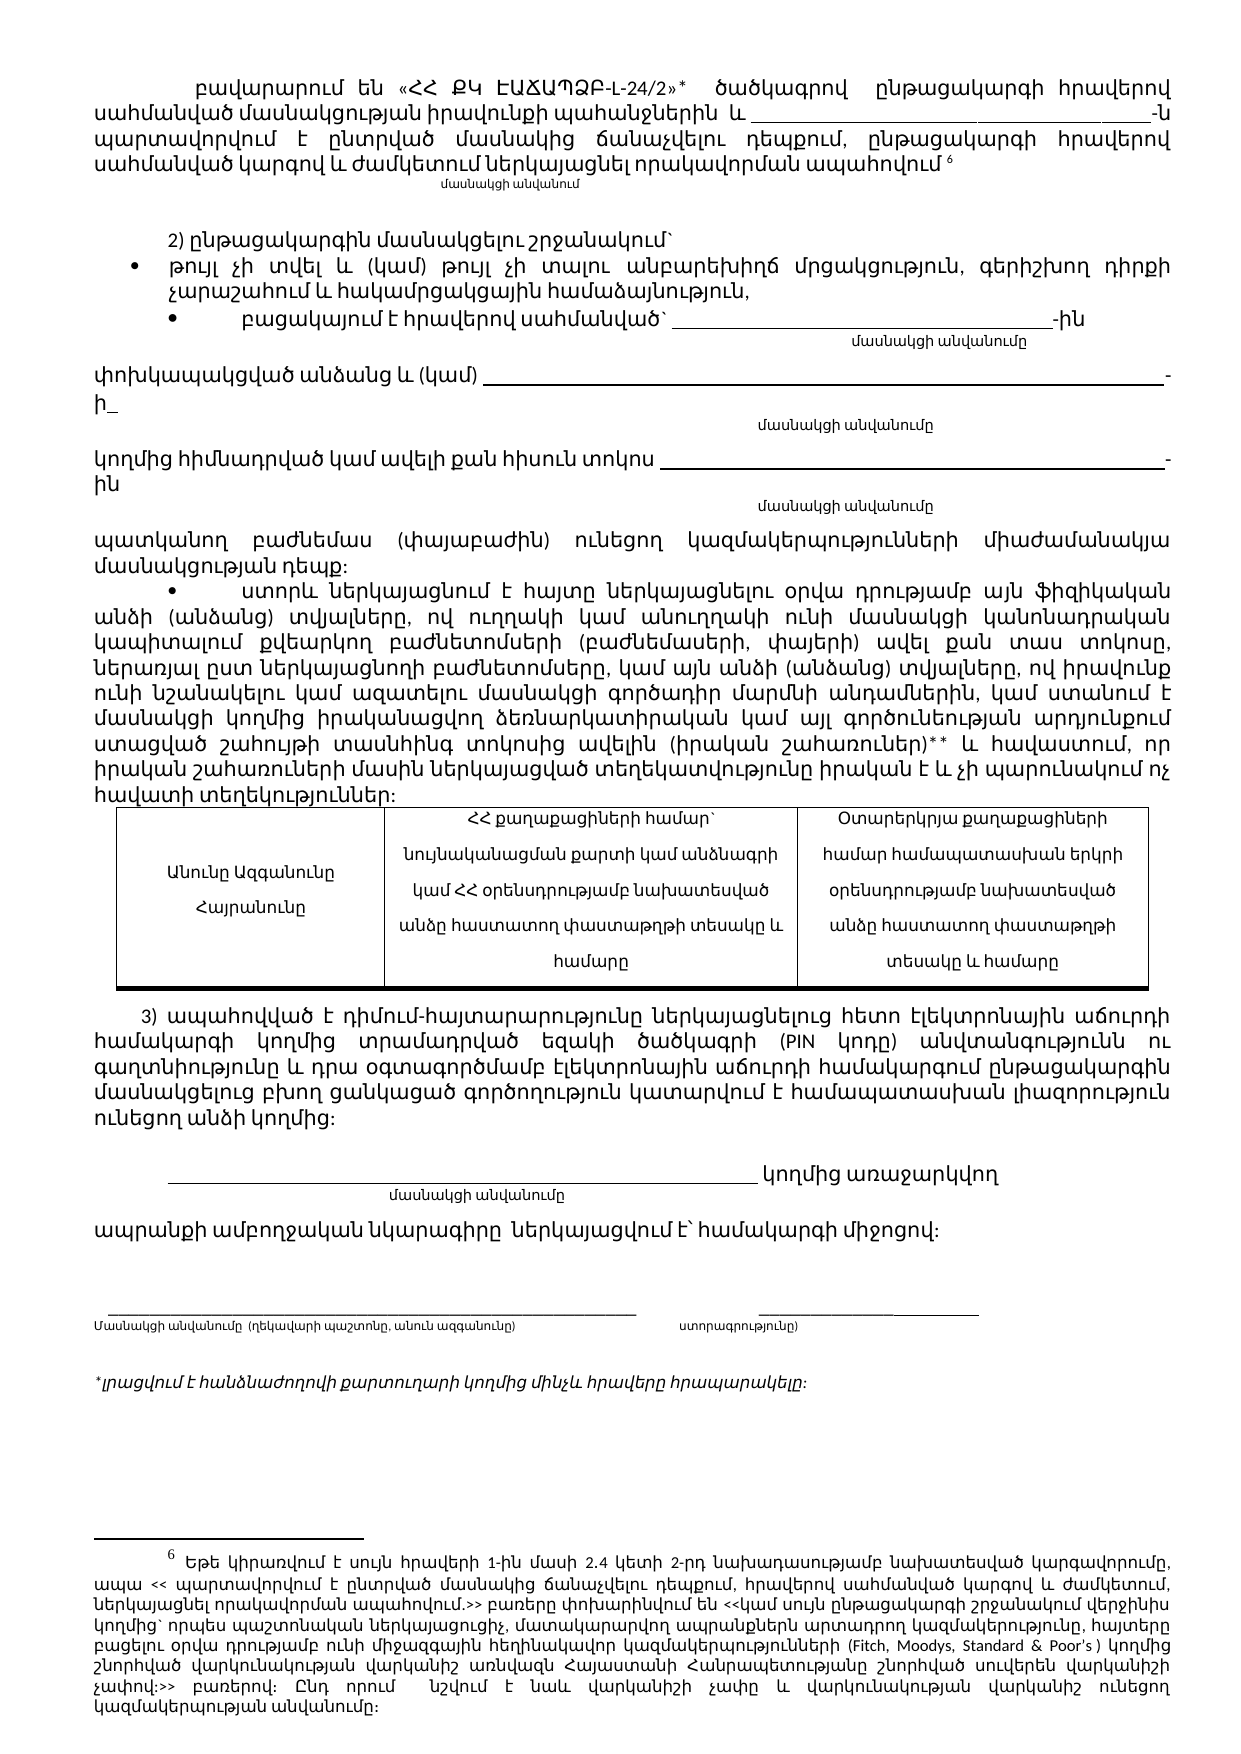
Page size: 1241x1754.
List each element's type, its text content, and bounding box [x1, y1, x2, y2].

text փոխկապակցված անձանց և (կամ) -ի [94, 362, 1171, 416]
table_header Օտարերկրյա քաղաքացիների համար համապատասխան երկրի օրենսդրությամբ նախատեսված անձը հաստատող փաստաթղթի տեսակը և համարը [798, 808, 1148, 986]
table_header Անունը Ազգանունը Հայրանունը [117, 808, 384, 986]
text ապրանքի ամբողջական նկարագիրը ներկայացվում է՝ համակարգի միջոցով: [94, 1217, 1171, 1242]
text բավարարում են «ՀՀ ՔԿ ԷԱՃԱՊՁԲ-L-24/2»* ծածկագրով ընթացակարգի հրավերով սահմանված մասնակցության իրավունքի պահանջներին և -ն պարտավորվում է ընտրված մասնակից ճանաչվելու դեպքում, ընթացակարգի հրավերով սահմանված կարգով և ժամկետում ներկայացնել որակավորման ապահովում [94, 75, 1171, 177]
text 2) ընթացակարգին մասնակցելու շրջանակում` [94, 227, 1171, 253]
text ___________________________________________________ _____________ Մասնակցի անվանումը (ղեկավարի պաշտոնը, անուն ազգանունը) ստորագրությունը) [94, 1293, 1171, 1344]
text կողմից հիմնադրված կամ ավելի քան հիսուն տոկոս -ին [94, 446, 1171, 497]
text մասնակցի անվանումը [94, 497, 1171, 528]
text կողմից առաջարկվող [94, 1161, 1171, 1186]
list թույլ չի տվել և (կամ) թույլ չի տալու անբարեխիղճ մրցակցություն, գերիշխող դիրքի չարաշահում և հակամրցակցային համաձայնություն, [131, 253, 1171, 304]
list բացակայում է հրավերով սահմանված` -ին [94, 304, 1171, 332]
text մասնակցի անվանումը [94, 416, 1171, 446]
text մասնակցի անվանումը [94, 332, 1171, 362]
list ստորև ներկայացնում է հայտը ներկայացնելու օրվա դրությամբ այն ֆիզիկական անձի (անձանց) տվյալները, ով ուղղակի կամ անուղղակի ունի մասնակցի կանոնադրական կապիտալում քվեարկող բաժնետոմսերի (բաժնեմասերի, փայերի) ավել քան տաս տոկոսը, ներառյալ ըստ ներկայացնողի բաժնետոմսերը, կամ այն անձի (անձանց) տվյալները, ով իրավունք ունի նշանակելու կամ ազատելու մասնակցի գործադիր մարմնի անդամներին, կամ ստանում է մասնակցի կողմից իրականացվող ձեռնարկատիրական կամ այլ գործունեության արդյունքում ստացված շահույթի տասնհինգ տոկոսից ավելին (իրական շահառուներ)** և հավաստում, որ իրական շահառուների մասին ներկայացված տեղեկատվությունը իրական է և չի պարունակում ոչ հավատի տեղեկություններ: [94, 578, 1171, 807]
text մասնակցի անվանումը [94, 1186, 1171, 1217]
table_header ՀՀ քաղաքացիների համար` նույնականացման քարտի կամ անձնագրի կամ ՀՀ օրենսդրությամբ նախատեսված անձը հաստատող փաստաթղթի տեսակը և համարը [385, 808, 797, 986]
text 3) ապահովված է դիմում-հայտարարությունը ներկայացնելուց հետո էլեկտրոնային աճուրդի համակարգի կողմից տրամադրված եզակի ծածկագրի (PIN կոդը) անվտանգությունն ու գաղտնիությունը և դրա օգտագործմամբ էլեկտրոնային աճուրդի համակարգում ընթացակարգին մասնակցելուց բխող ցանկացած գործողություն կատարվում է համապատասխան լիազորություն ունեցող անձի կողմից: [94, 1003, 1171, 1130]
text մասնակցի անվանում [94, 177, 1171, 202]
text *լրացվում է հանձնաժողովի քարտուղարի կողմից մինչև հրավերը հրապարակելը: [94, 1373, 1171, 1393]
text պատկանող բաժնեմաս (փայաբաժին) ունեցող կազմակերպությունների միաժամանակյա մասնակցության դեպք: [94, 528, 1171, 578]
